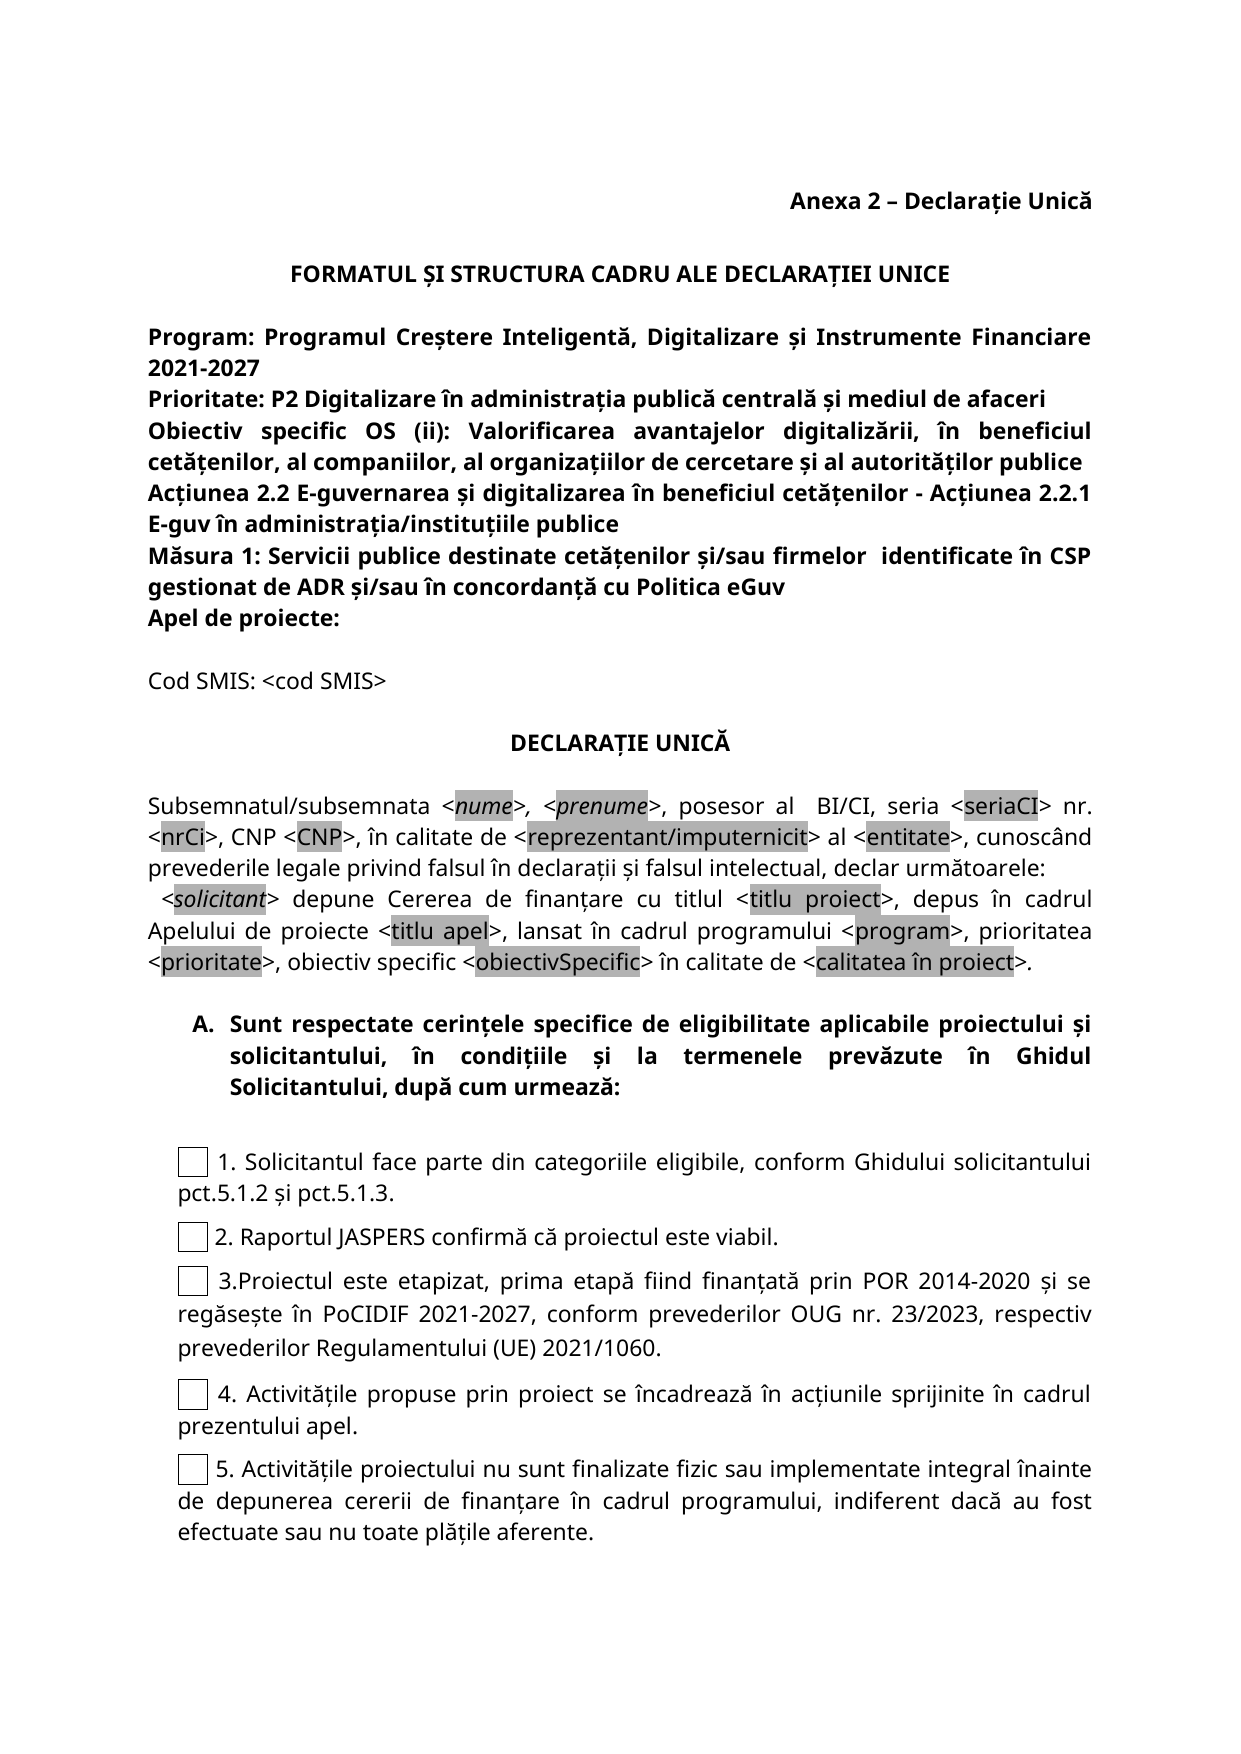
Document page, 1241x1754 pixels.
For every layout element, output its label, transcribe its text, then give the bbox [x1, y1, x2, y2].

text 5. Activitățile proiectului nu sunt finalizate fizic sau implementate integral înainte de depunerea cererii de finanțare în cadrul programului, indiferent dacă au fost efectuate sau nu toate plățile aferente. [177, 1453, 1093, 1547]
text 3.Proiectul este etapizat, prima etapă fiind finanțată prin POR 2014-2020 și se regăsește în PoCIDIF 2021-2027, conform prevederilor OUG nr. 23/2023, respectiv prevederilor Regulamentului (UE) 2021/1060. [177, 1265, 1093, 1363]
text Apel de proiecte: [148, 602, 1093, 633]
text 2. Raportul JASPERS confirmă că proiectul este viabil. [177, 1221, 1093, 1252]
text Program: Programul Creștere Inteligentă, Digitalizare și Instrumente Financiare 2021-2027 [148, 321, 1093, 383]
text DECLARAȚIE UNICĂ [148, 727, 1093, 758]
text Cod SMIS: <cod SMIS> [148, 665, 1093, 696]
text Prioritate: P2 Digitalizare în administrația publică centrală și mediul de afaceri [148, 383, 1093, 415]
text FORMATUL ȘI STRUCTURA CADRU ALE DECLARAȚIEI UNICE [148, 258, 1093, 290]
text Subsemnatul/subsemnata <nume>, <prenume>, posesor al BI/CI, seria <seriaCI> nr. <nrCi>, CNP <CNP>, în calitate de <reprezentant/imputernicit> al <entitate>, cunoscând prevederile legale privind falsul în declarații și falsul intelectual, declar următoarele: [148, 790, 1093, 883]
text Obiectiv specific OS (ii): Valorificarea avantajelor digitalizării, în beneficiul cetățenilor, al companiilor, al organizațiilor de cercetare și al autorităților publice [148, 415, 1093, 477]
text Anexa 2 – Declarație Unică [148, 185, 1093, 216]
list Sunt respectate cerințele specifice de eligibilitate aplicabile proiectului și solicitantului, în condițiile și la termenele prevăzute în Ghidul Solicitantului, după cum urmează: [192, 1008, 1093, 1102]
text Acțiunea 2.2 E-guvernarea și digitalizarea în beneficiul cetățenilor - Acțiunea 2.2.1 E-guv în administrația/instituțiile publice [148, 477, 1093, 540]
text Măsura 1: Servicii publice destinate cetățenilor și/sau firmelor identificate în CSP gestionat de ADR și/sau în concordanță cu Politica eGuv [148, 540, 1093, 602]
text 4. Activitățile propuse prin proiect se încadrează în acțiunile sprijinite în cadrul prezentului apel. [177, 1378, 1093, 1441]
text <solicitant> depune Cererea de finanțare cu titlul <titlu proiect>, depus în cadrul Apelului de proiecte <titlu apel>, lansat în cadrul programului <program>, prioritatea <prioritate>, obiectiv specific <obiectivSpecific> în calitate de <calitatea în proiect>. [148, 883, 1093, 977]
text 1. Solicitantul face parte din categoriile eligibile, conform Ghidului solicitantului pct.5.1.2 și pct.5.1.3. [177, 1146, 1093, 1208]
